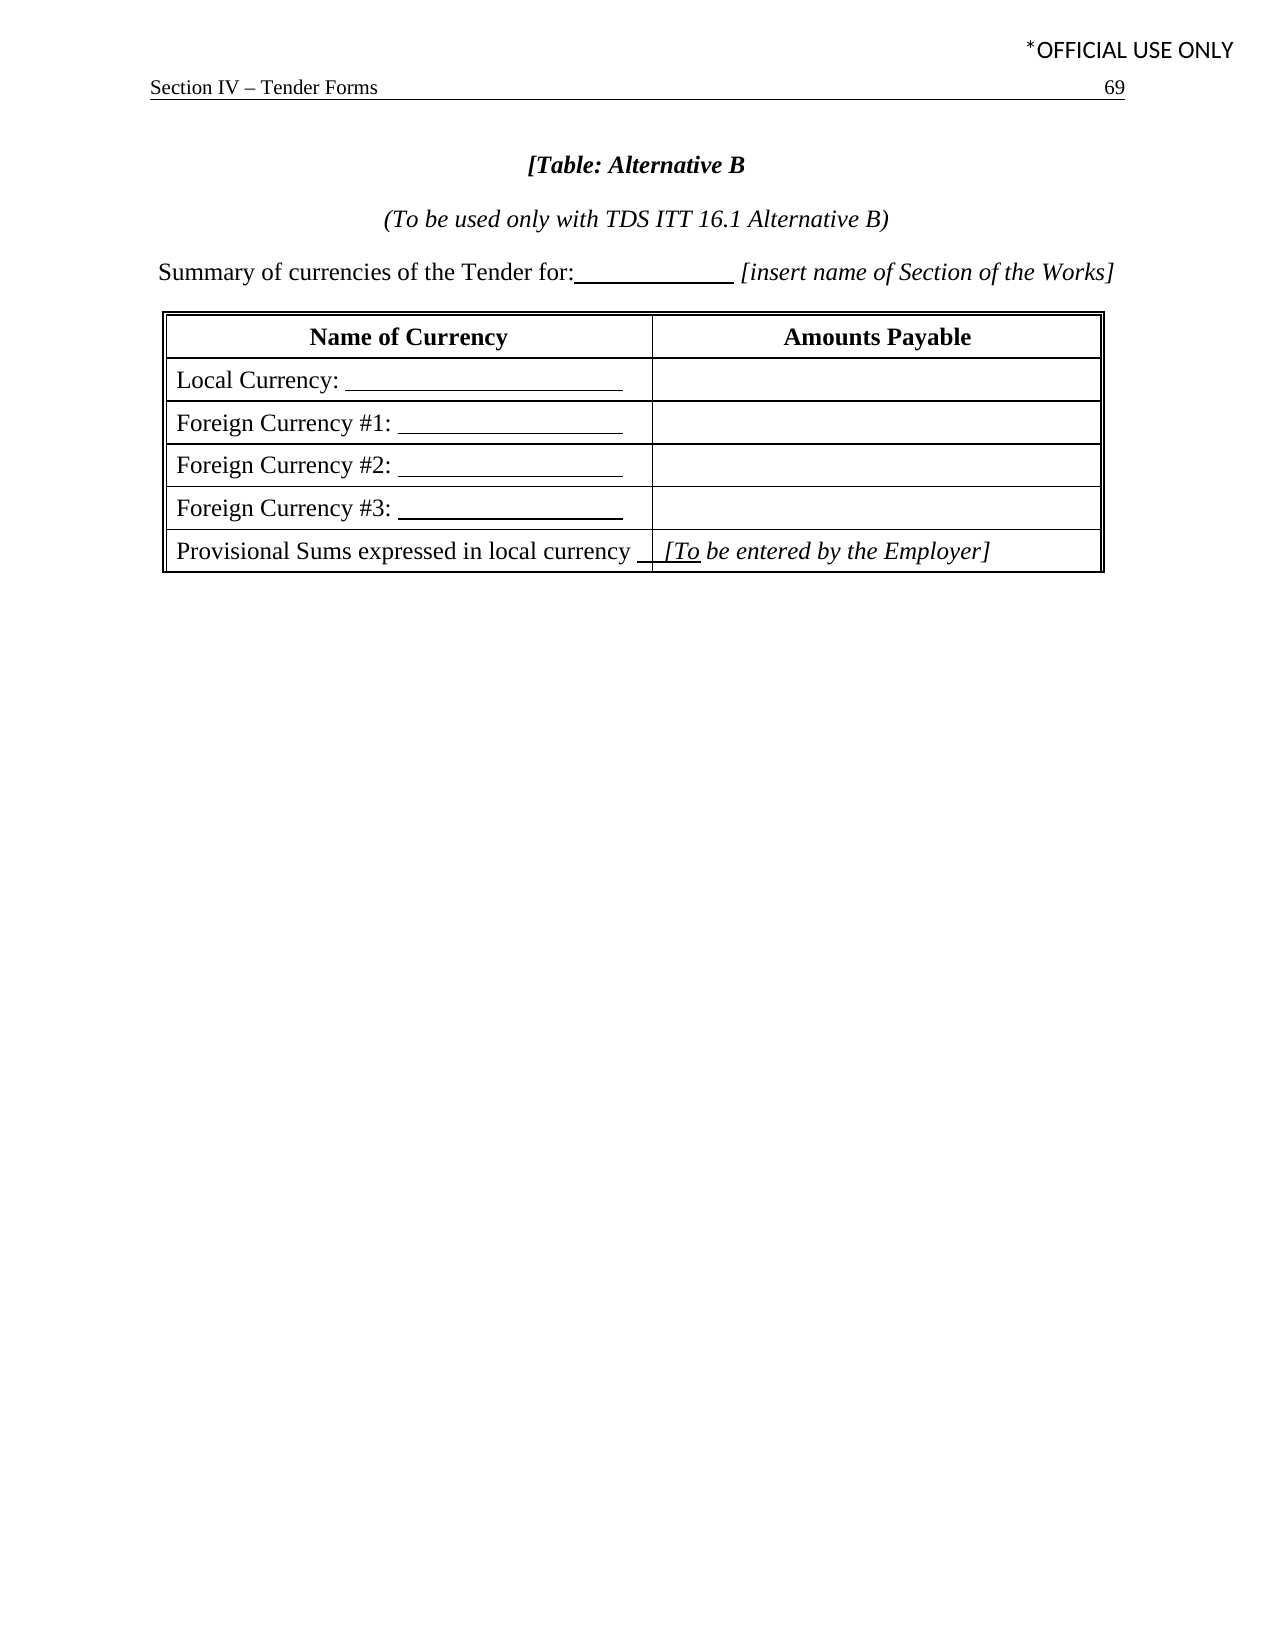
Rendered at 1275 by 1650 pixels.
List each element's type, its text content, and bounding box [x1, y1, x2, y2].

table_cell Foreign Currency #2: [167, 445, 652, 486]
table_cell [To be entered by the Employer] [653, 530, 1100, 571]
table_cell [653, 402, 1100, 443]
table_cell Provisional Sums expressed in local currency [167, 530, 652, 571]
table_header Amounts Payable [653, 316, 1100, 357]
table_cell Local Currency: [167, 359, 652, 400]
text [Table: Alternative B [150, 150, 1125, 179]
text Summary of currencies of the Tender for: [insert name of Section of the Works] [150, 257, 1125, 286]
table_cell Foreign Currency #1: [167, 402, 652, 443]
table_cell Foreign Currency #3: [167, 487, 652, 528]
table_header Name of Currency [167, 316, 652, 357]
table_cell [653, 359, 1100, 400]
table_cell [653, 487, 1100, 528]
table_cell [653, 445, 1100, 486]
text (To be used only with TDS ITT 16.1 Alternative B) [150, 204, 1125, 232]
